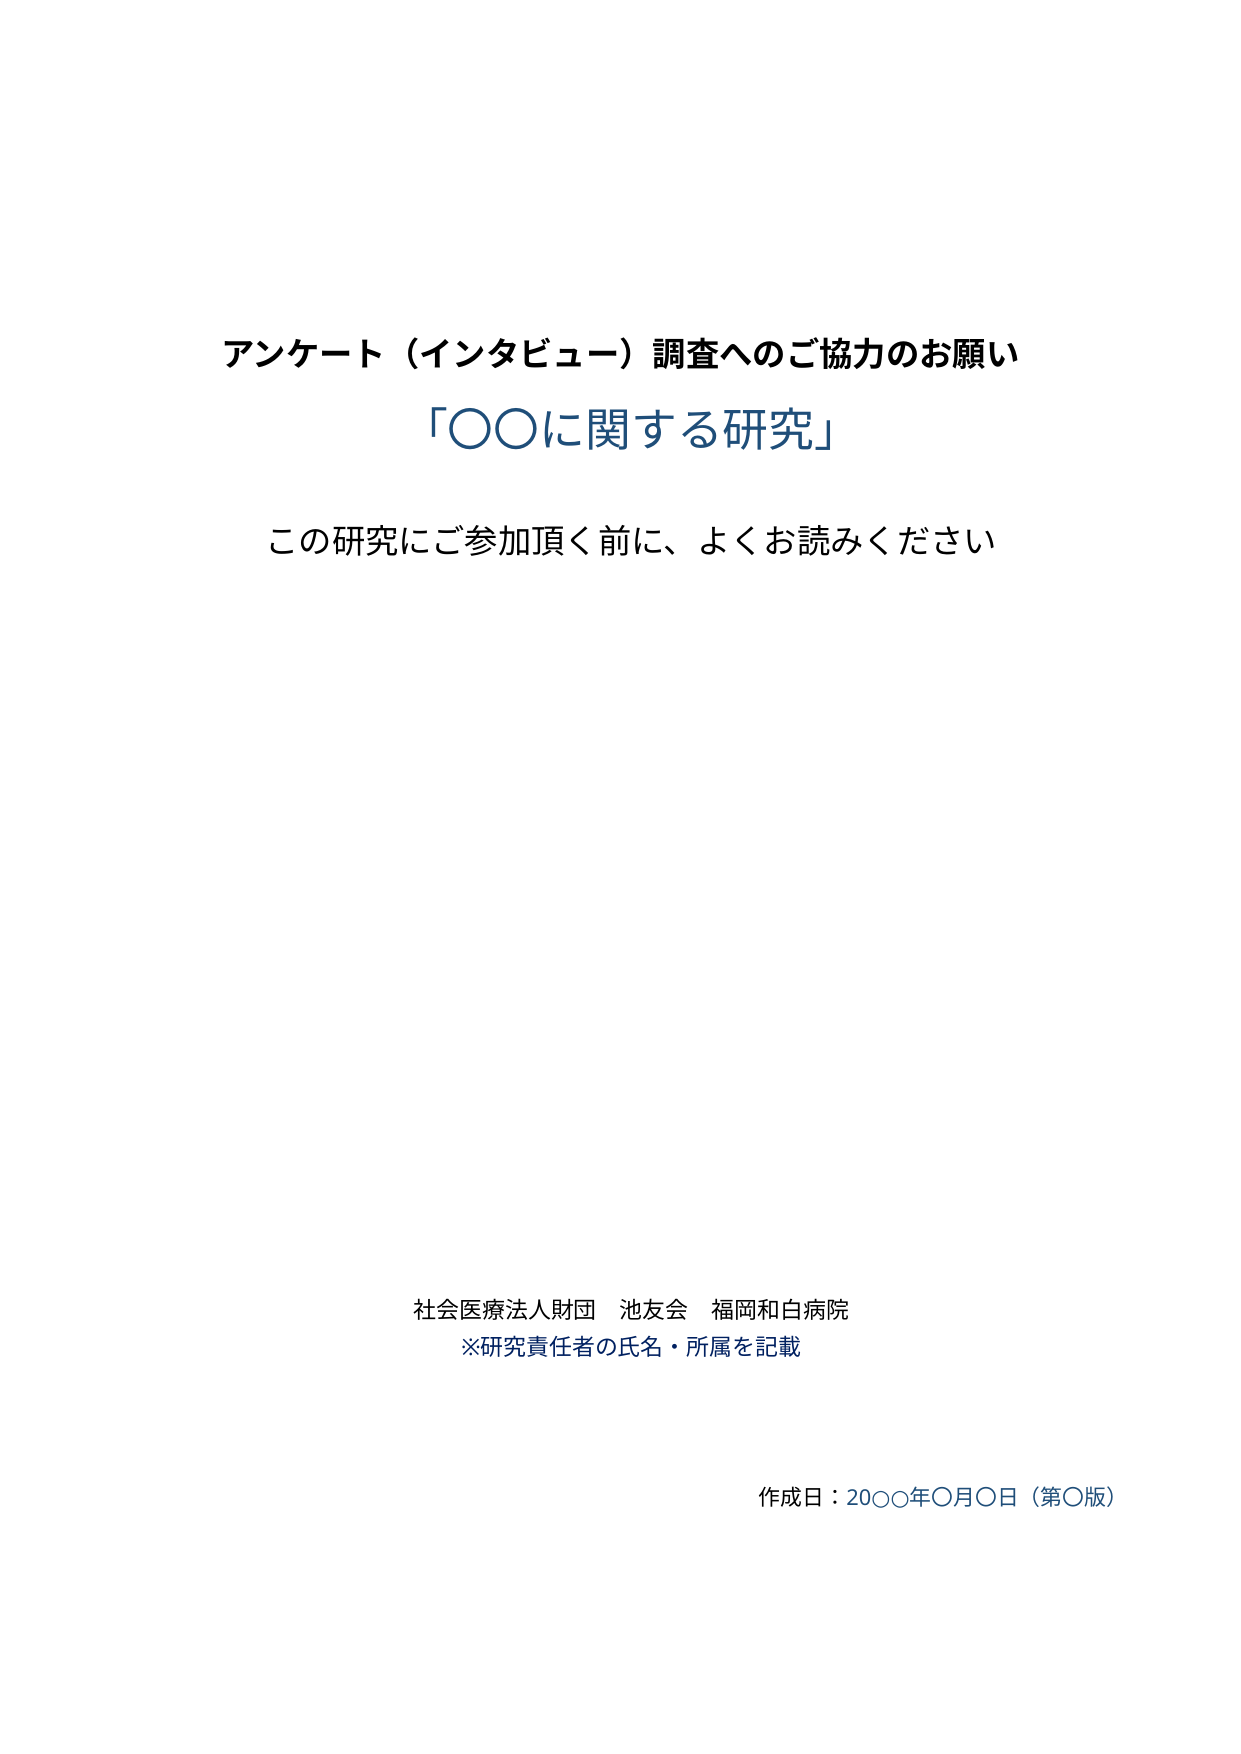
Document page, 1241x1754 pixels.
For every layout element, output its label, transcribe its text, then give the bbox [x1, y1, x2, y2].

text 「〇〇に関する研究」 [134, 389, 1128, 464]
text 社会医療法人財団 池友会 福岡和白病院 [134, 1289, 1128, 1327]
text 作成日：20○○年〇月〇日（第〇版） [112, 1477, 1128, 1514]
text アンケート（インタビュー）調査へのご協力のお願い [112, 314, 1128, 389]
text この研究にご参加頂く前に、よくお読みください [134, 502, 1128, 577]
text ※研究責任者の氏名・所属を記載 [134, 1327, 1128, 1364]
